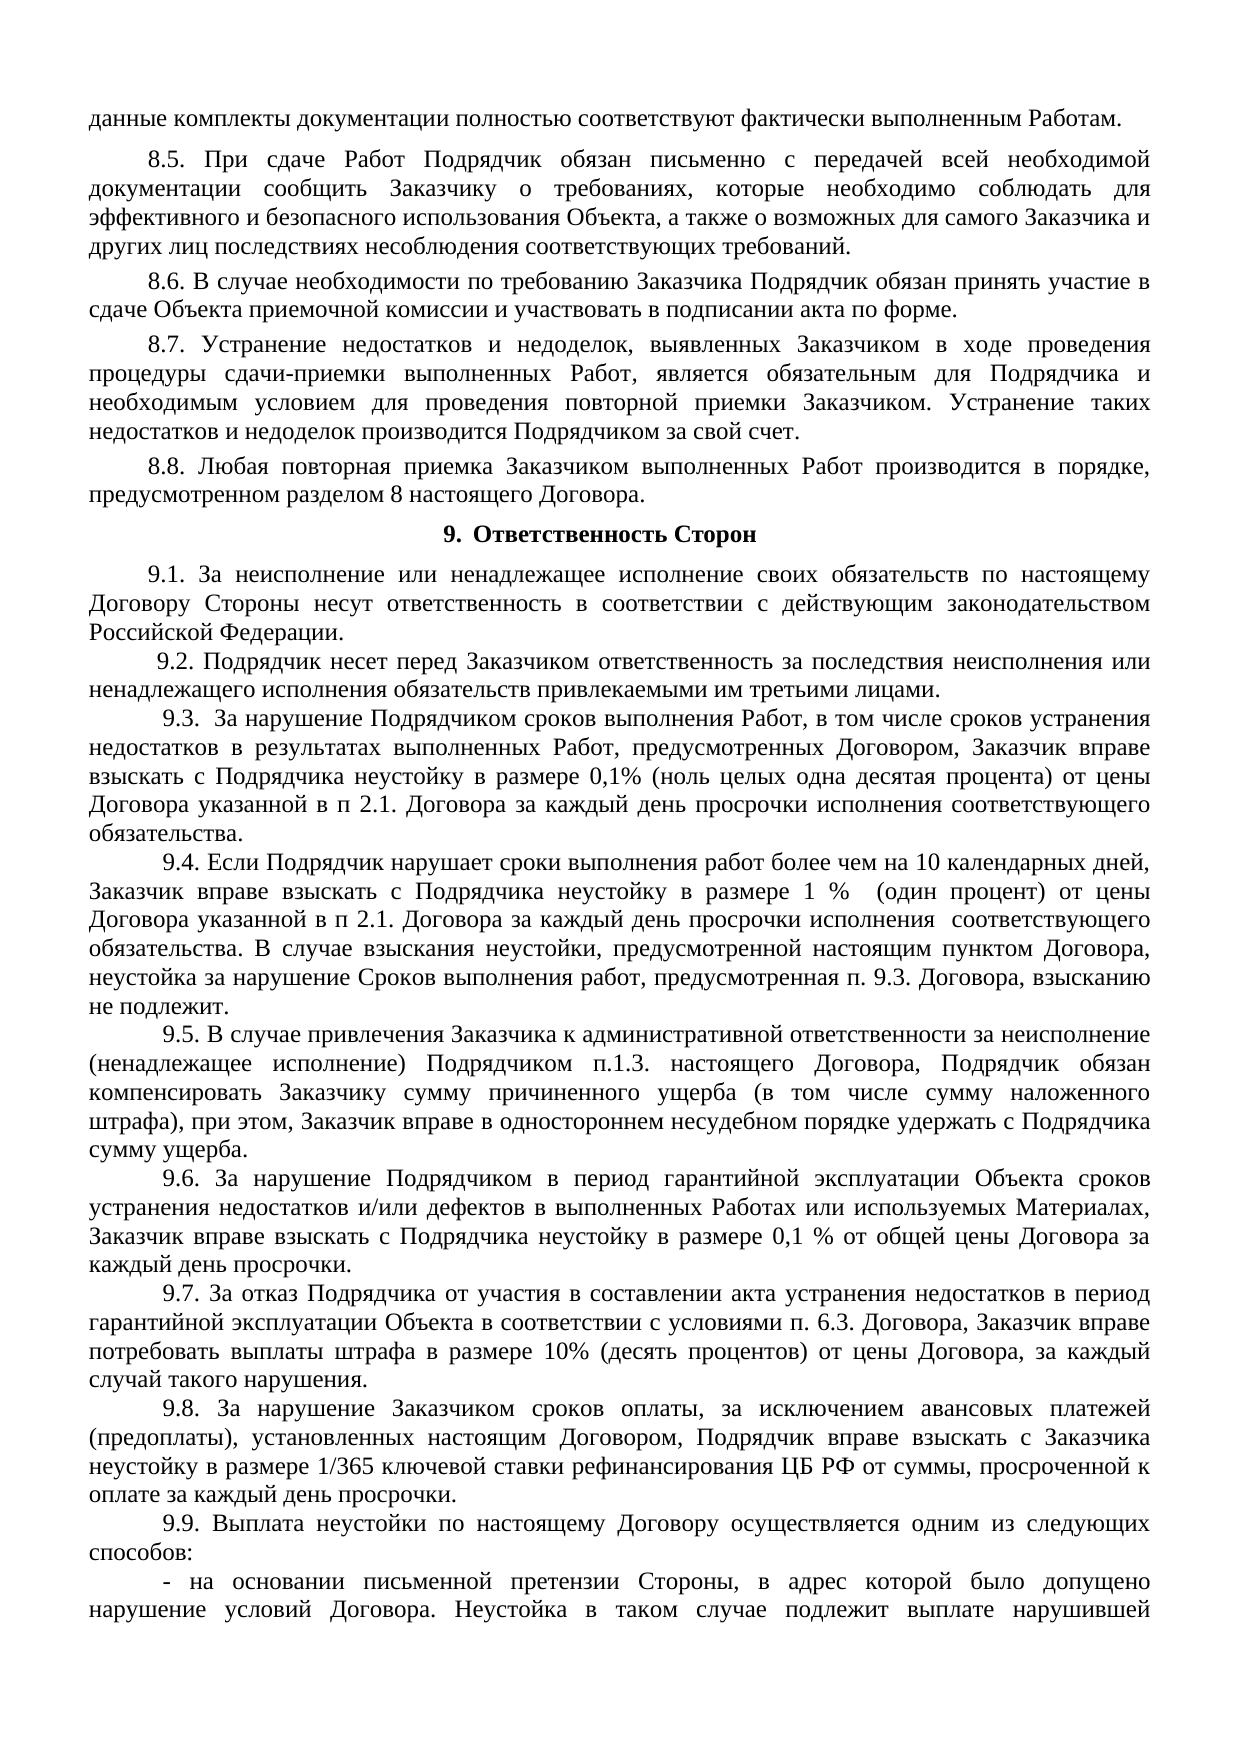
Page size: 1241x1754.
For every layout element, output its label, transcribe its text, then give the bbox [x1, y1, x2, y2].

list Ответственность Сторон [443, 519, 1152, 548]
text 9.9. Выплата неустойки по настоящему Договору осуществляется одним из следующих способов: [89, 1508, 1152, 1566]
text 8.5. При сдаче Работ Подрядчик обязан письменно с передачей всей необходимой документации сообщить Заказчику о требованиях, которые необходимо соблюдать для эффективного и безопасного использования Объекта, а также о возможных для самого Заказчика и других лиц последствиях несоблюдения соответствующих требований. [89, 144, 1152, 259]
text 8.8. Любая повторная приемка Заказчиком выполненных Работ производится в порядке, предусмотренном разделом 8 настоящего Договора. [89, 451, 1152, 508]
text 9.4. Если Подрядчик нарушает сроки выполнения работ более чем на 10 календарных дней, Заказчик вправе взыскать с Подрядчика неустойку в размере 1 % (один процент) от цены Договора указанной в п 2.1. Договора за каждый день просрочки исполнения соответствующего обязательства. В случае взыскания неустойки, предусмотренной настоящим пунктом Договора, неустойка за нарушение Сроков выполнения работ, предусмотренная п. 9.3. Договора, взысканию не подлежит. [89, 847, 1152, 1019]
text 9.2. Подрядчик несет перед Заказчиком ответственность за последствия неисполнения или ненадлежащего исполнения обязательств привлекаемыми им третьими лицами. [89, 646, 1152, 703]
text 9.3. За нарушение Подрядчиком сроков выполнения Работ, в том числе сроков устранения недостатков в результатах выполненных Работ, предусмотренных Договором, Заказчик вправе взыскать с Подрядчика неустойку в размере 0,1% (ноль целых одна десятая процента) от цены Договора указанной в п 2.1. Договора за каждый день просрочки исполнения соответствующего обязательства. [89, 703, 1152, 847]
text 9.7. За отказ Подрядчика от участия в составлении акта устранения недостатков в период гарантийной эксплуатации Объекта в соответствии с условиями п. 6.3. Договора, Заказчик вправе потребовать выплаты штрафа в размере 10% (десять процентов) от цены Договора, за каждый случай такого нарушения. [89, 1278, 1152, 1393]
text 8.7. Устранение недостатков и недоделок, выявленных Заказчиком в ходе проведения процедуры сдачи-приемки выполненных Работ, является обязательным для Подрядчика и необходимым условием для проведения повторной приемки Заказчиком. Устранение таких недостатков и недоделок производится Подрядчиком за свой счет. [89, 329, 1152, 444]
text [89, 1566, 1152, 1623]
text 9.5. В случае привлечения Заказчика к административной ответственности за неисполнение (ненадлежащее исполнение) Подрядчиком п.1.3. настоящего Договора, Подрядчик обязан компенсировать Заказчику сумму причиненного ущерба (в том числе сумму наложенного штрафа), при этом, Заказчик вправе в одностороннем несудебном порядке удержать с Подрядчика сумму ущерба. [89, 1019, 1152, 1163]
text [89, 103, 1152, 132]
text 9.6. За нарушение Подрядчиком в период гарантийной эксплуатации Объекта сроков устранения недостатков и/или дефектов в выполненных Работах или используемых Материалах, Заказчик вправе взыскать с Подрядчика неустойку в размере 0,1 % от общей цены Договора за каждый день просрочки. [89, 1163, 1152, 1278]
text 9.8. За нарушение Заказчиком сроков оплаты, за исключением авансовых платежей (предоплаты), установленных настоящим Договором, Подрядчик вправе взыскать с Заказчика неустойку в размере 1/365 ключевой ставки рефинансирования ЦБ РФ от суммы, просроченной к оплате за каждый день просрочки. [89, 1393, 1152, 1508]
text 9.1. За неисполнение или ненадлежащее исполнение своих обязательств по настоящему Договору Стороны несут ответственность в соответствии с действующим законодательством Российской Федерации. [89, 559, 1152, 646]
text 8.6. В случае необходимости по требованию Заказчика Подрядчик обязан принять участие в сдаче Объекта приемочной комиссии и участвовать в подписании акта по форме. [89, 266, 1152, 323]
